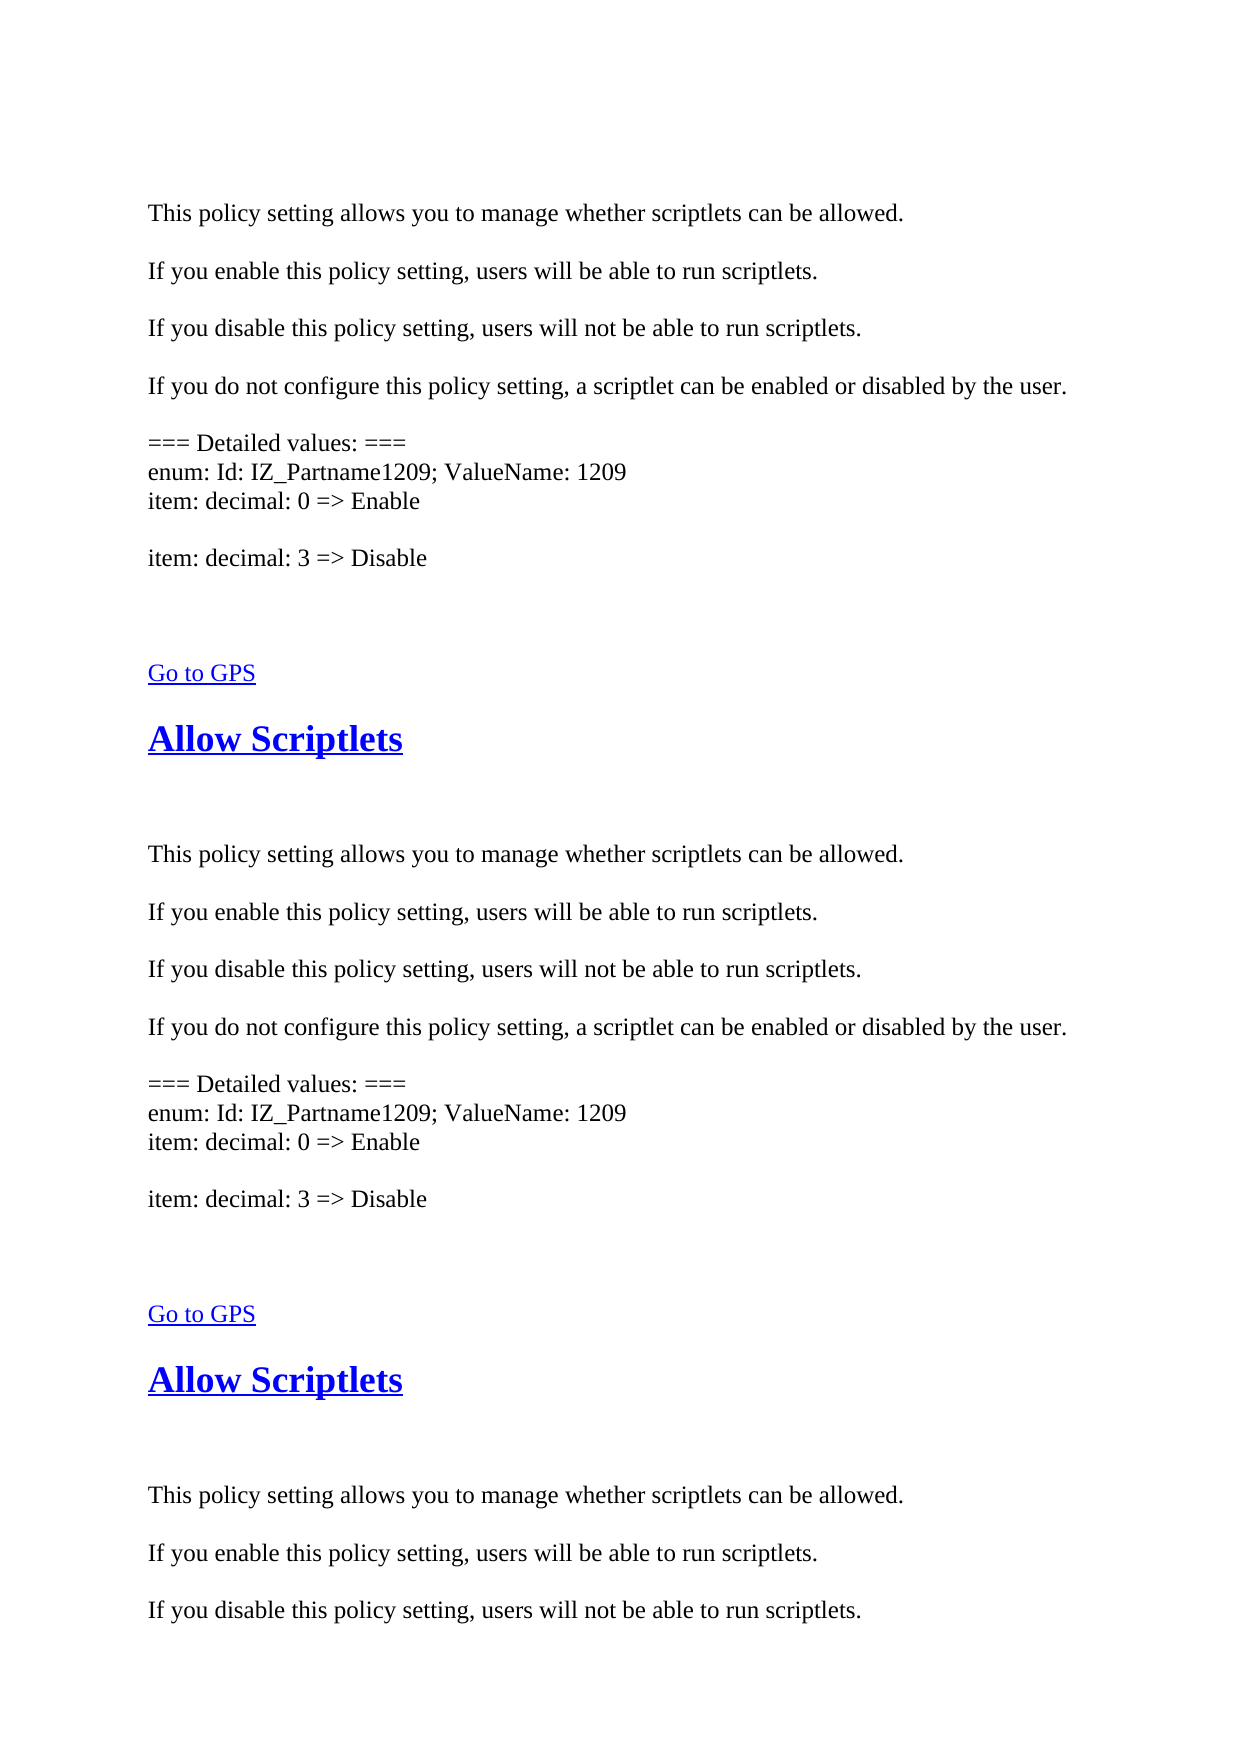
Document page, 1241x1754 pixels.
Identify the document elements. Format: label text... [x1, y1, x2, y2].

text Allow Scriptlets [148, 1357, 1093, 1400]
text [148, 198, 1093, 687]
text Allow Scriptlets [148, 716, 1093, 759]
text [148, 1480, 1093, 1624]
